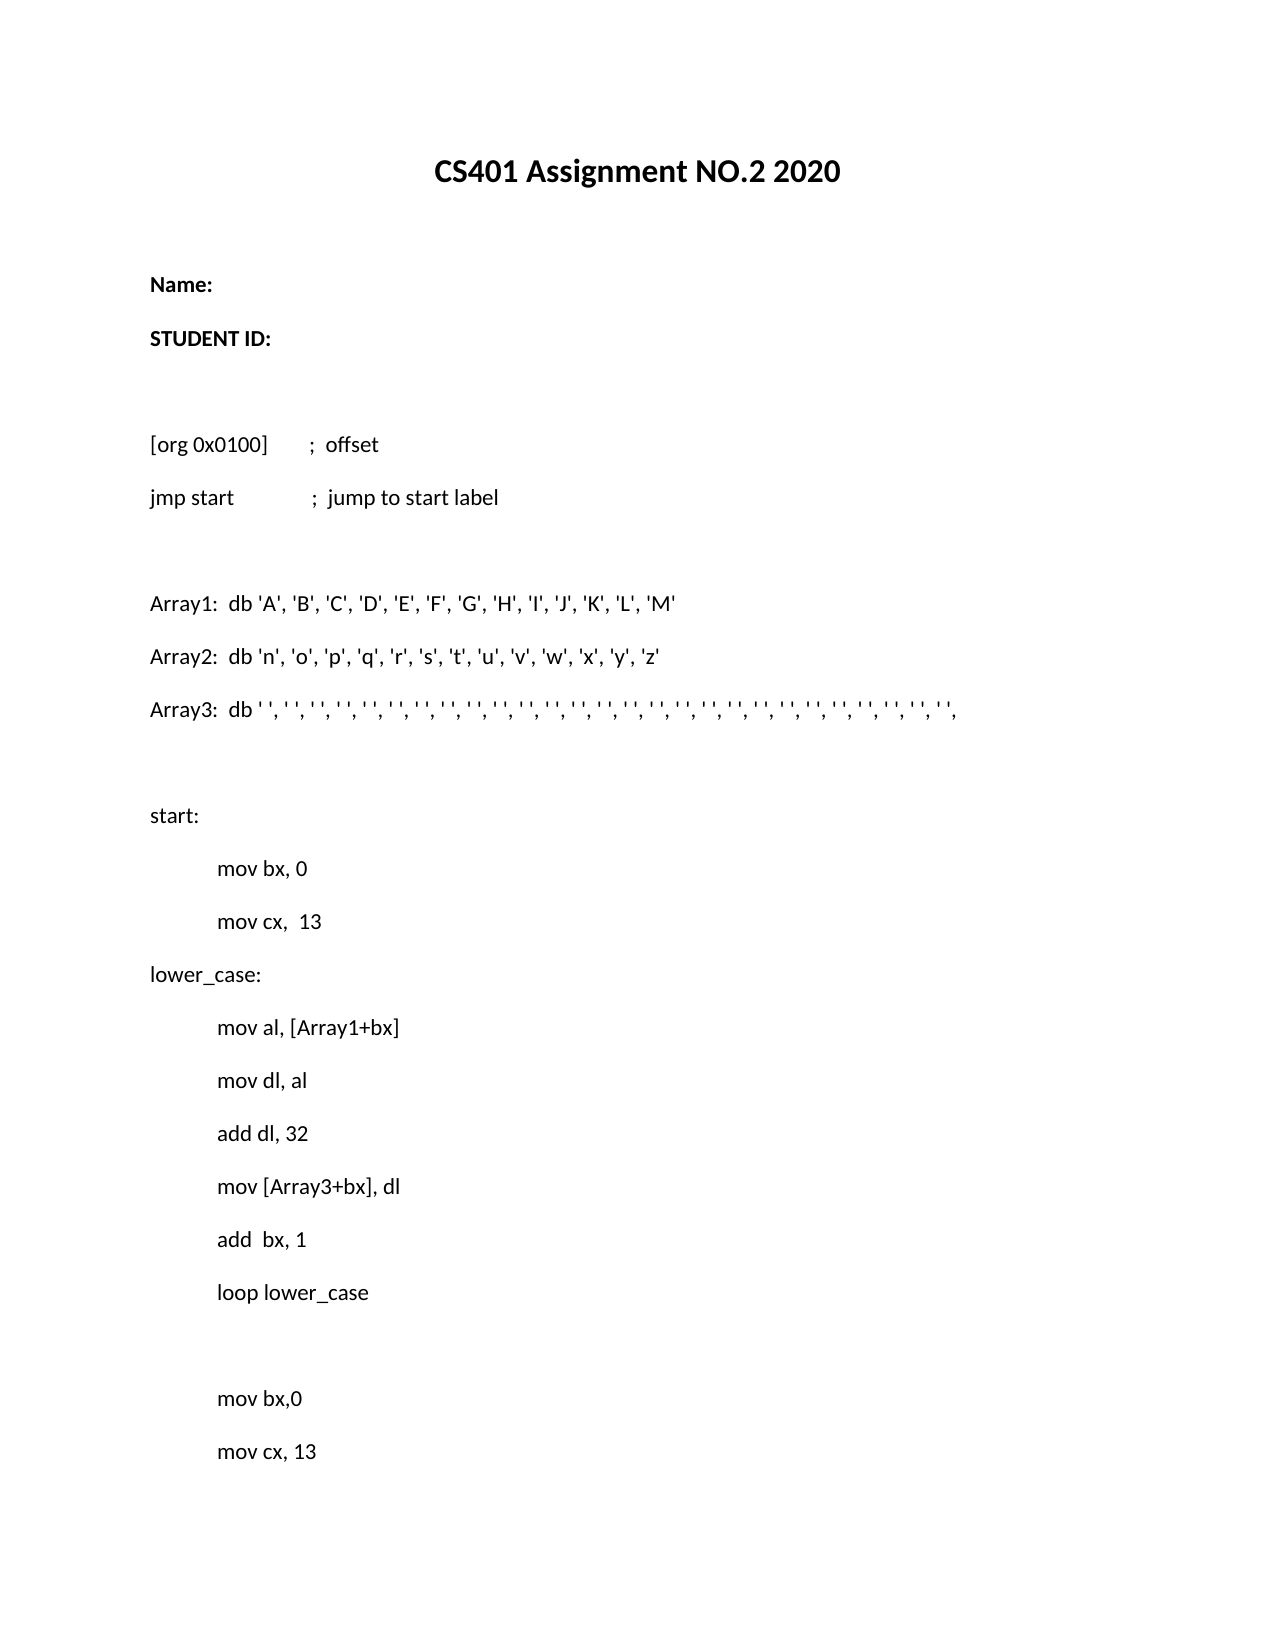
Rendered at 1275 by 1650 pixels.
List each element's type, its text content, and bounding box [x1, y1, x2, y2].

text CS401 Assignment NO.2 2020 [150, 150, 1125, 191]
text [org 0x0100] ; offset [150, 430, 1125, 458]
text Array1: db 'A', 'B', 'C', 'D', 'E', 'F', 'G', 'H', 'I', 'J', 'K', 'L', 'M' [150, 589, 1125, 617]
text Name: [150, 271, 1125, 299]
text Array3: db ' ', ' ', ' ', ' ', ' ', ' ', ' ', ' ', ' ', ' ', ' ', ' ', ' ', ' ', ' ', ' ', ' ', ' ', ' ', ' ', ' ', ' ', ' ', ' ', ' ', ' ', ' ', [150, 695, 1125, 723]
text mov cx, 13 [150, 1437, 1125, 1465]
text jmp start ; jump to start label [150, 483, 1125, 511]
text mov bx,0 [150, 1384, 1125, 1412]
text add dl, 32 [150, 1119, 1125, 1147]
text loop lower_case [150, 1278, 1125, 1306]
text mov cx, 13 [150, 907, 1125, 935]
text STUDENT ID: [150, 324, 1125, 352]
text mov [Array3+bx], dl [150, 1172, 1125, 1200]
text start: [150, 801, 1125, 829]
text add bx, 1 [150, 1225, 1125, 1253]
text mov bx, 0 [150, 854, 1125, 882]
text mov dl, al [150, 1066, 1125, 1094]
text mov al, [Array1+bx] [150, 1013, 1125, 1041]
text lower_case: [150, 960, 1125, 988]
text Array2: db 'n', 'o', 'p', 'q', 'r', 's', 't', 'u', 'v', 'w', 'x', 'y', 'z' [150, 642, 1125, 670]
